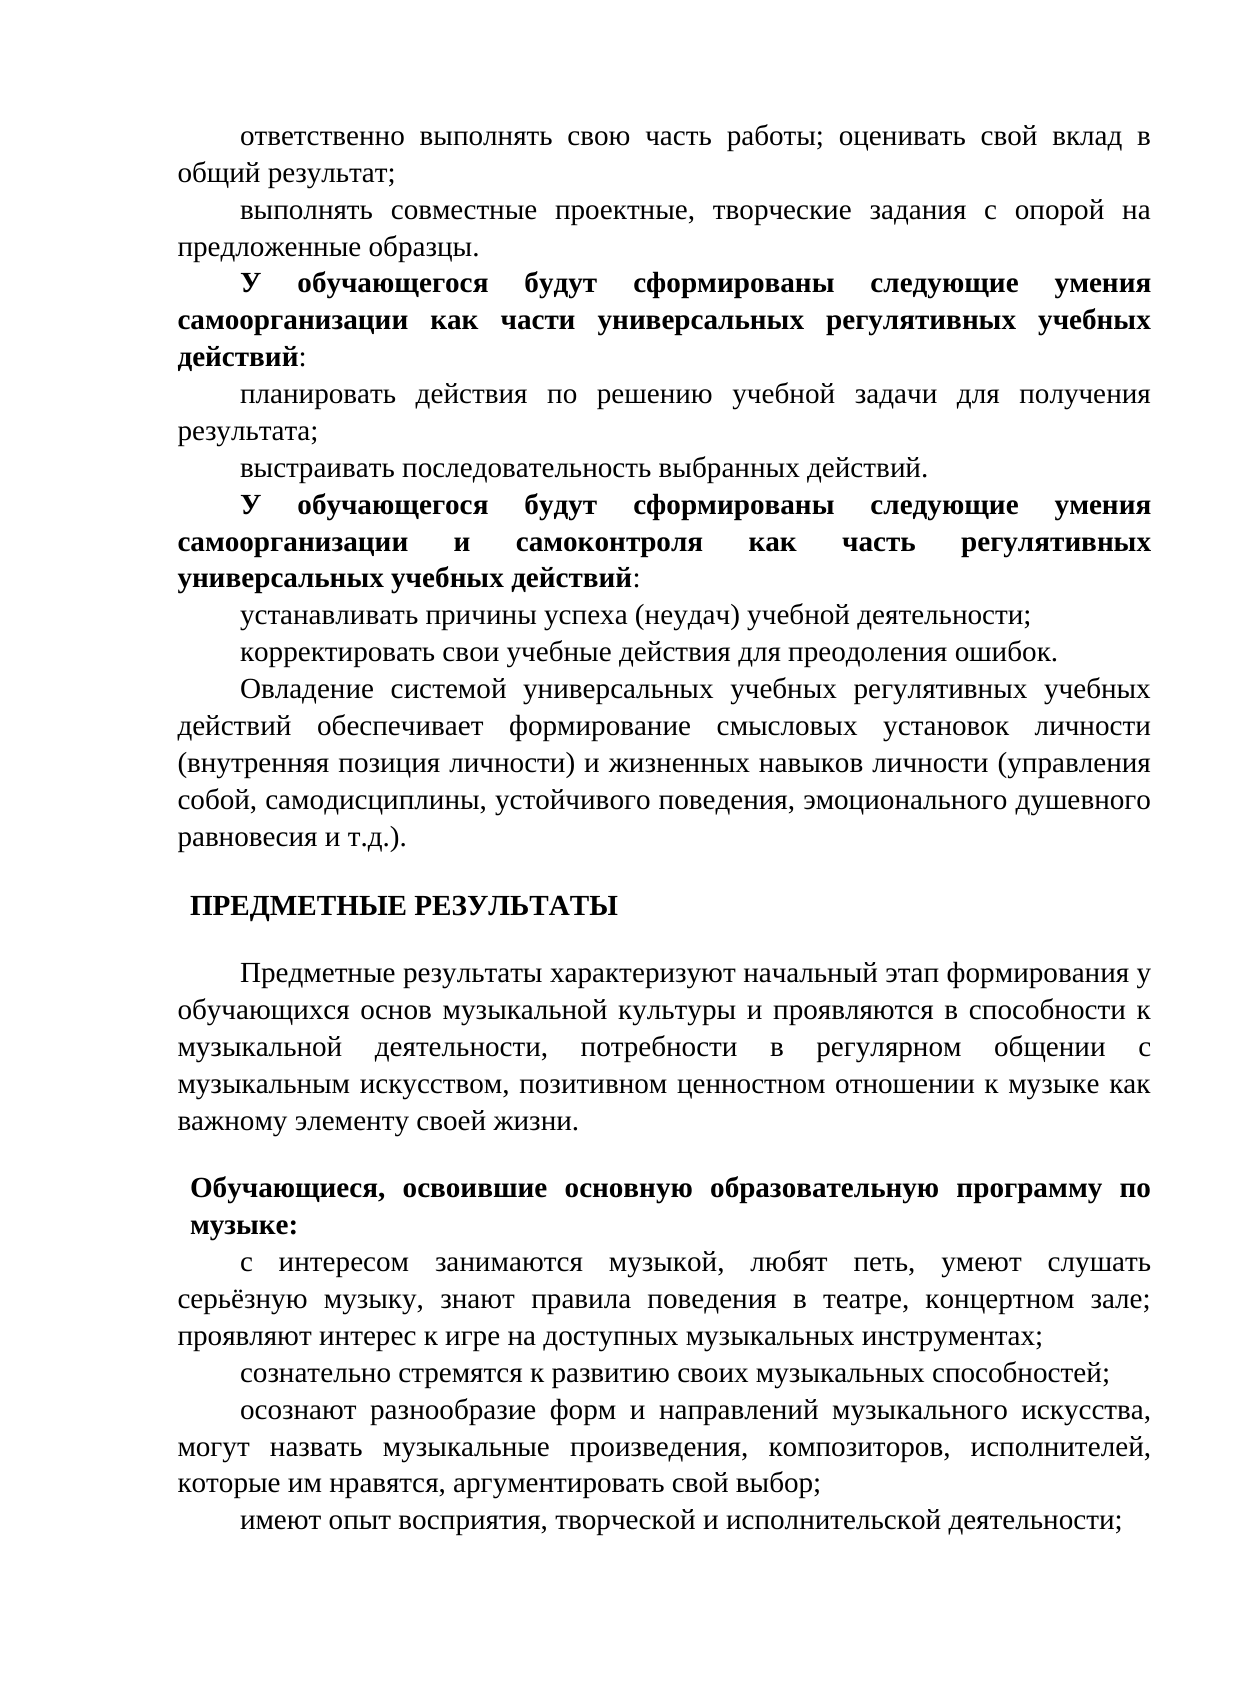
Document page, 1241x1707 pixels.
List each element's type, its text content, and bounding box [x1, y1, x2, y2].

text сознательно стремятся к развитию своих музыкальных способностей; [177, 1355, 1152, 1388]
text У обучающегося будут сформированы следующие умения самоорганизации как части универсальных регулятивных учебных действий: [177, 266, 1152, 373]
text Овладение системой универсальных учебных регулятивных учебных действий обеспечивает формирование смысловых установок личности (внутренняя позиция личности) и жизненных навыков личности (управления собой, самодисциплины, устойчивого поведения, эмоционального душевного равновесия и т.д.). [177, 671, 1152, 852]
text ПРЕДМЕТНЫЕ РЕЗУЛЬТАТЫ [190, 888, 1152, 921]
text корректировать свои учебные действия для преодоления ошибок. [177, 634, 1152, 668]
text устанавливать причины успеха (неудач) учебной деятельности; [177, 597, 1152, 631]
text осознают разнообразие форм и направлений музыкального искусства, могут назвать музыкальные произведения, композиторов, исполнителей, которые им нравятся, аргументировать свой выбор; [177, 1392, 1152, 1499]
text Обучающиеся, освоившие основную образовательную программу по музыке: [190, 1171, 1152, 1241]
text имеют опыт восприятия, творческой и исполнительской деятельности; [177, 1502, 1152, 1536]
text выстраивать последовательность выбранных действий. [177, 450, 1152, 483]
text планировать действия по решению учебной задачи для получения результата; [177, 376, 1152, 447]
text ответственно выполнять свою часть работы; оценивать свой вклад в общий результат; [177, 118, 1152, 188]
text выполнять совместные проектные, творческие задания с опорой на предложенные образцы. [177, 192, 1152, 262]
text Предметные результаты характеризуют начальный этап формирования у обучающихся основ музыкальной культуры и проявляются в способности к музыкальной деятельности, потребности в регулярном общении с музыкальным искусством, позитивном ценностном отношении к музыке как важному элементу своей жизни. [177, 955, 1152, 1136]
text У обучающегося будут сформированы следующие умения самоорганизации и самоконтроля как часть регулятивных универсальных учебных действий: [177, 487, 1152, 594]
text с интересом занимаются музыкой, любят петь, умеют слушать серьёзную музыку, знают правила поведения в театре, концертном зале; проявляют интерес к игре на доступных музыкальных инструментах; [177, 1244, 1152, 1352]
